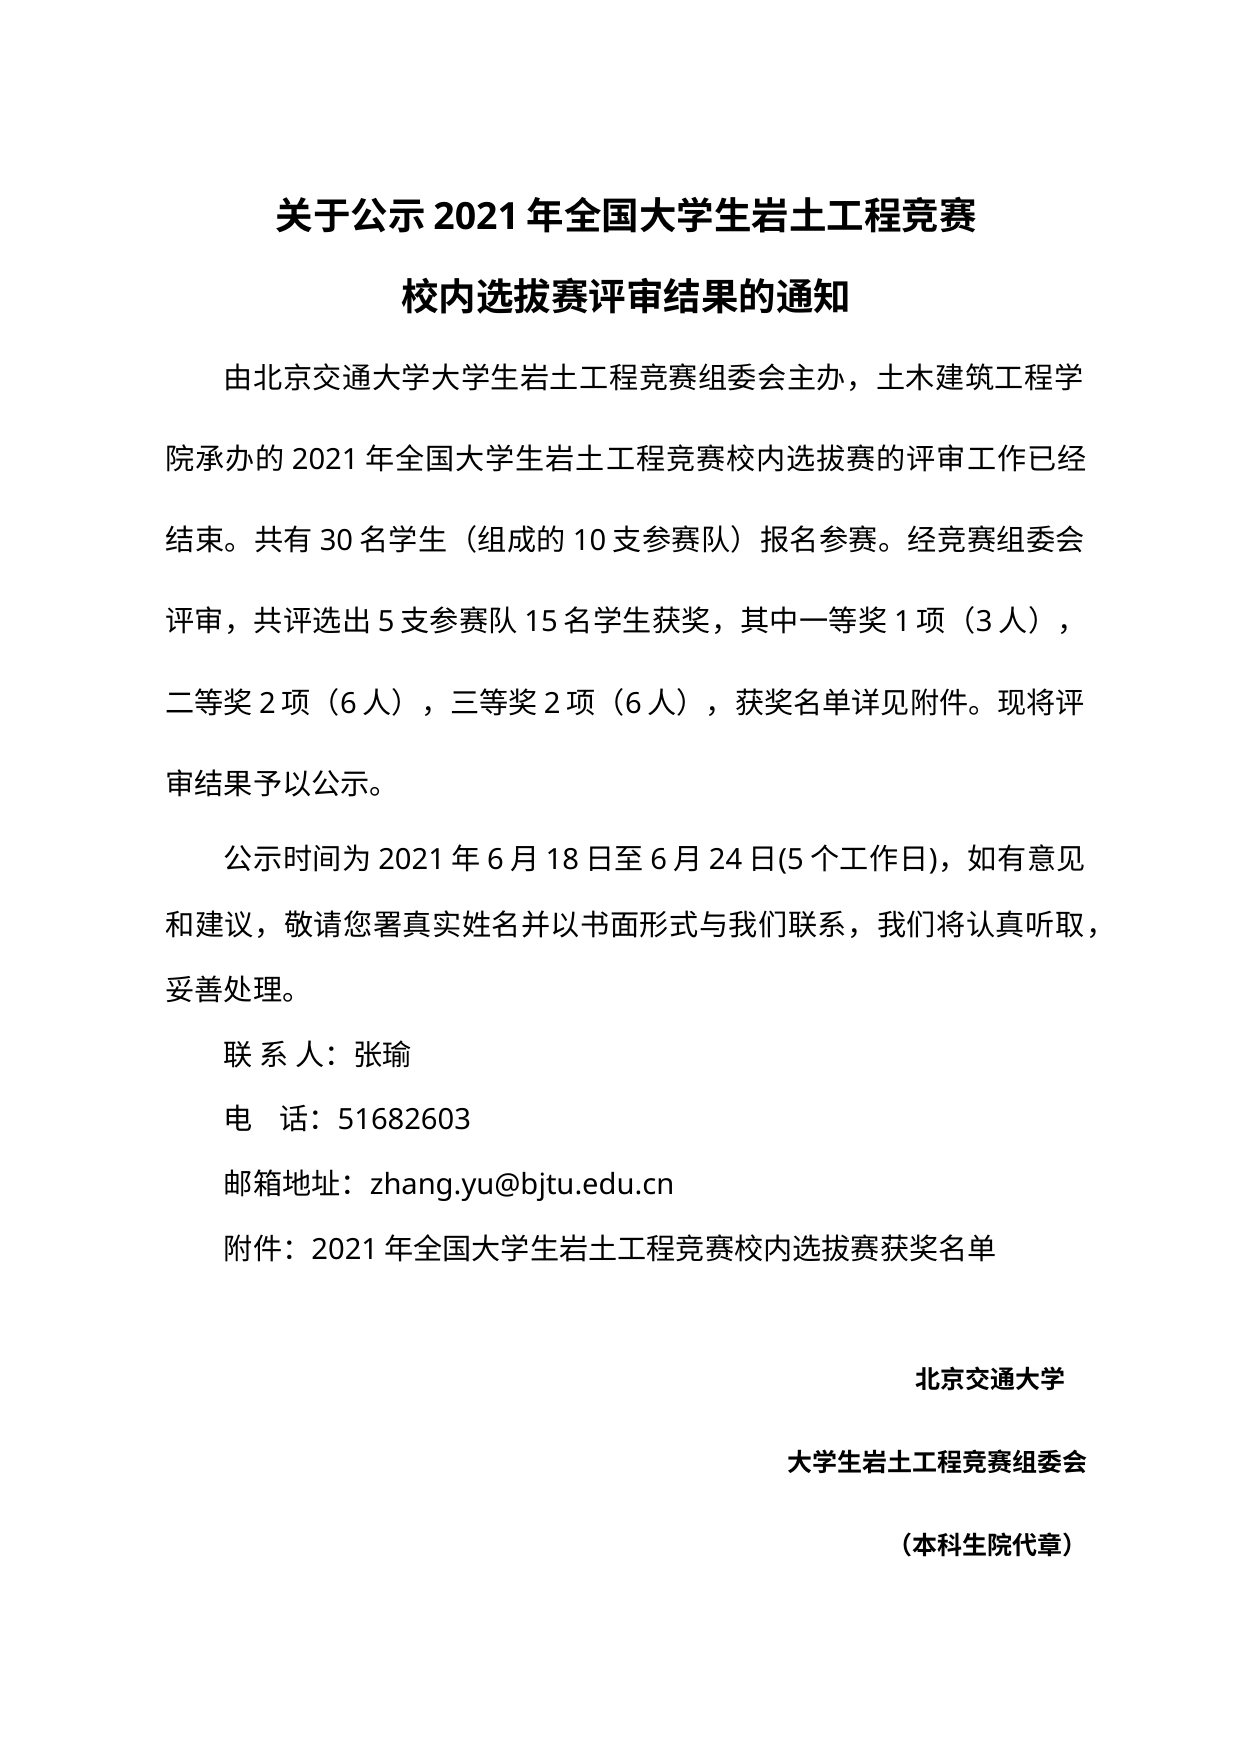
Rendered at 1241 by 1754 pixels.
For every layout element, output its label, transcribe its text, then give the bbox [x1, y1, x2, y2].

text （本科生院代章） [165, 1511, 1087, 1576]
text 联 系 人：张瑜 [165, 1020, 1087, 1085]
text 关于公示2021年全国大学生岩土工程竞赛 [165, 180, 1087, 245]
text 由北京交通大学大学生岩土工程竞赛组委会主办，土木建筑工程学院承办的2021年全国大学生岩土工程竞赛校内选拔赛的评审工作已经结束。共有30名学生（组成的10支参赛队）报名参赛。经竞赛组委会评审，共评选出5支参赛队15名学生获奖，其中一等奖1项（3人），二等奖2项（6人），三等奖2项（6人），获奖名单详见附件。现将评审结果予以公示。 [165, 343, 1087, 814]
text 校内选拔赛评审结果的通知 [165, 262, 1087, 327]
text 北京交通大学 [165, 1345, 1065, 1410]
text 邮箱地址：zhang.yu@bjtu.edu.cn [165, 1150, 1087, 1215]
text 电 话：51682603 [165, 1085, 1087, 1150]
text 大学生岩土工程竞赛组委会 [165, 1428, 1087, 1493]
text 公示时间为2021年6月18日至6月24日(5个工作日)，如有意见和建议，敬请您署真实姓名并以书面形式与我们联系，我们将认真听取，妥善处理。 [165, 825, 1087, 1020]
text 附件：2021年全国大学生岩土工程竞赛校内选拔赛获奖名单 [165, 1215, 1087, 1280]
